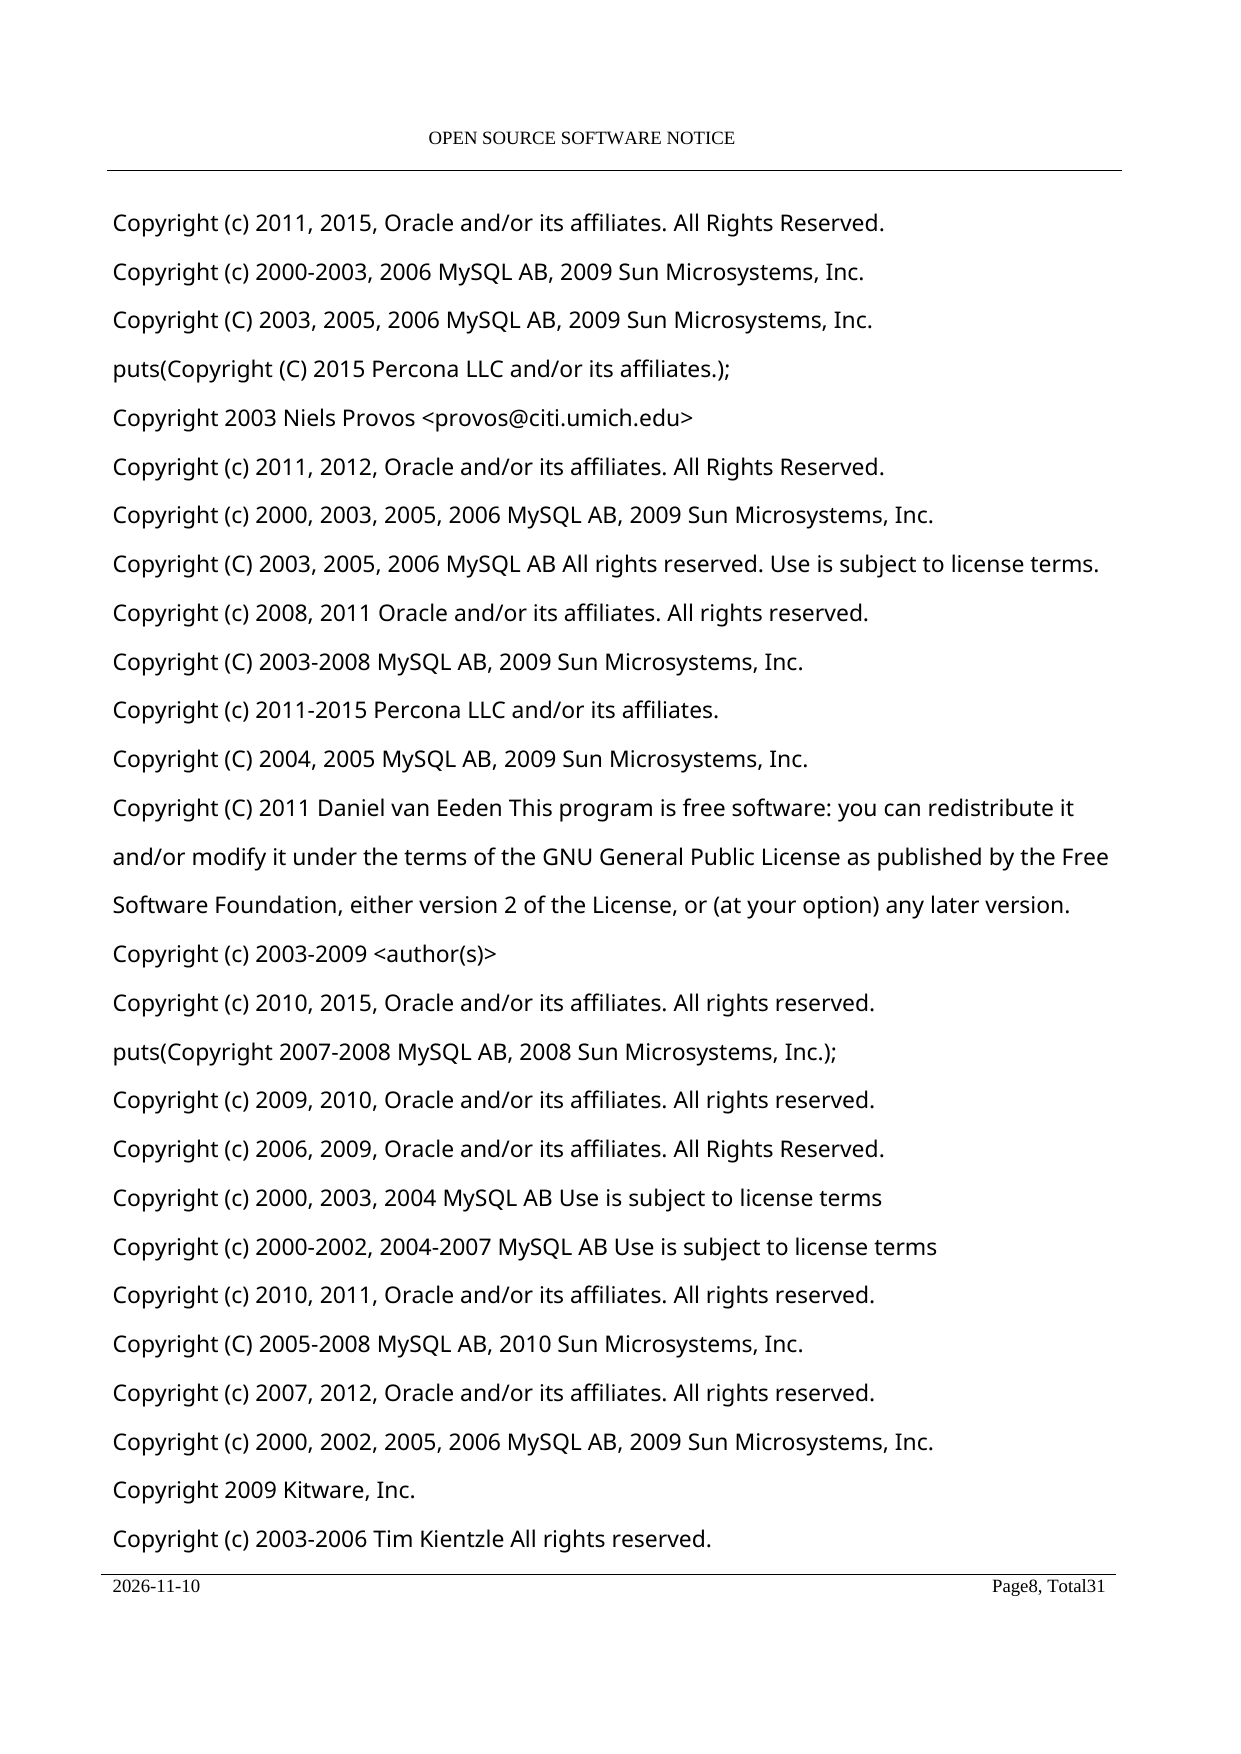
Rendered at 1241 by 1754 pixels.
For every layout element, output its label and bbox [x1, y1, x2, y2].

text [112, 206, 1128, 1555]
